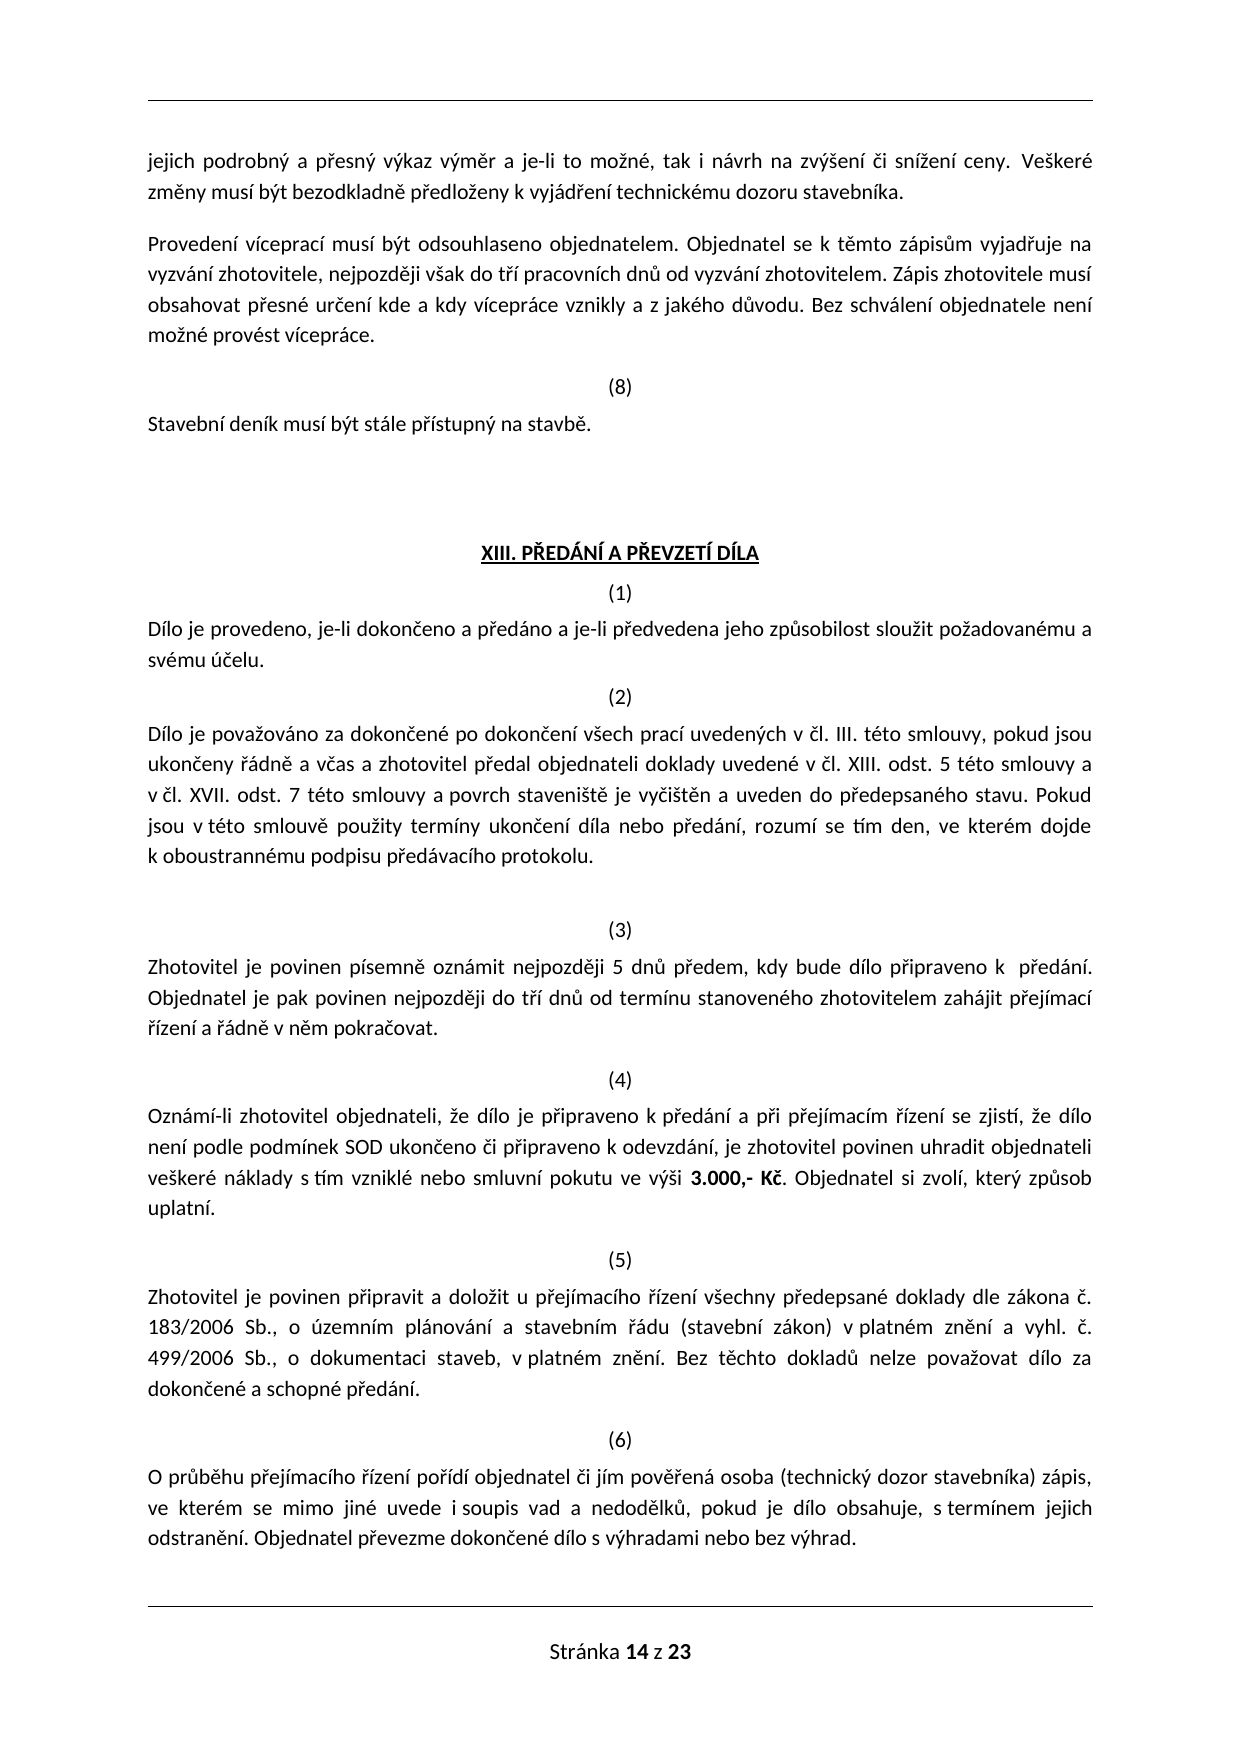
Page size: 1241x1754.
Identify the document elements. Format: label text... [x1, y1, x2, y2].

text O průběhu přejímacího řízení pořídí objednatel či jím pověřená osoba (technický dozor stavebníka) zápis, ve kterém se mimo jiné uvede i soupis vad a nedodělků, pokud je dílo obsahuje, s termínem jejich odstranění. Objednatel převezme dokončené dílo s výhradami nebo bez výhrad. [148, 1463, 1093, 1551]
text (3) [148, 916, 1093, 943]
text XIII. PŘEDÁNÍ A PŘEVZETÍ DÍLA [148, 539, 1093, 566]
text Dílo je považováno za dokončené po dokončení všech prací uvedených v čl. III. této smlouvy, pokud jsou ukončeny řádně a včas a zhotovitel předal objednateli doklady uvedené v čl. XIII. odst. 5 této smlouvy a v čl. XVII. odst. 7 této smlouvy a povrch staveniště je vyčištěn a uveden do předepsaného stavu. Pokud jsou v této smlouvě použity termíny ukončení díla nebo předání, rozumí se tím den, ve kterém dojde k oboustrannému podpisu předávacího protokolu. [148, 720, 1093, 869]
text Provedení víceprací musí být odsouhlaseno objednatelem. Objednatel se k těmto zápisům vyjadřuje na vyzvání zhotovitele, nejpozději však do tří pracovních dnů od vyzvání zhotovitelem. Zápis zhotovitele musí obsahovat přesné určení kde a kdy vícepráce vznikly a z jakého důvodu. Bez schválení objednatele není možné provést vícepráce. [148, 230, 1093, 348]
text Dílo je provedeno, je-li dokončeno a předáno a je-li předvedena jeho způsobilost sloužit požadovanému a svému účelu. [148, 616, 1093, 673]
text (2) [148, 683, 1093, 710]
text Oznámí-li zhotovitel objednateli, že dílo je připraveno k předání a při přejímacím řízení se zjistí, že dílo není podle podmínek SOD ukončeno či připraveno k odevzdání, je zhotovitel povinen uhradit objednateli veškeré náklady s tím vzniklé nebo smluvní pokutu ve výši 3.000,- Kč. Objednatel si zvolí, který způsob uplatní. [148, 1103, 1093, 1221]
text (6) [148, 1426, 1093, 1453]
text Stavební deník musí být stále přístupný na stavbě. [148, 410, 1093, 437]
text (8) [148, 373, 1093, 400]
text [148, 148, 1093, 205]
text (4) [148, 1066, 1093, 1092]
text Zhotovitel je povinen písemně oznámit nejpozději 5 dnů předem, kdy bude dílo připraveno k předání. Objednatel je pak povinen nejpozději do tří dnů od termínu stanoveného zhotovitelem zahájit přejímací řízení a řádně v něm pokračovat. [148, 953, 1093, 1041]
text Zhotovitel je povinen připravit a doložit u přejímacího řízení všechny předepsané doklady dle zákona č. 183/2006 Sb., o územním plánování a stavebním řádu (stavební zákon) v platném znění a vyhl. č. 499/2006 Sb., o dokumentaci staveb, v platném znění. Bez těchto dokladů nelze považovat dílo za dokončené a schopné předání. [148, 1283, 1093, 1401]
text (1) [148, 579, 1093, 605]
text (5) [148, 1246, 1093, 1273]
